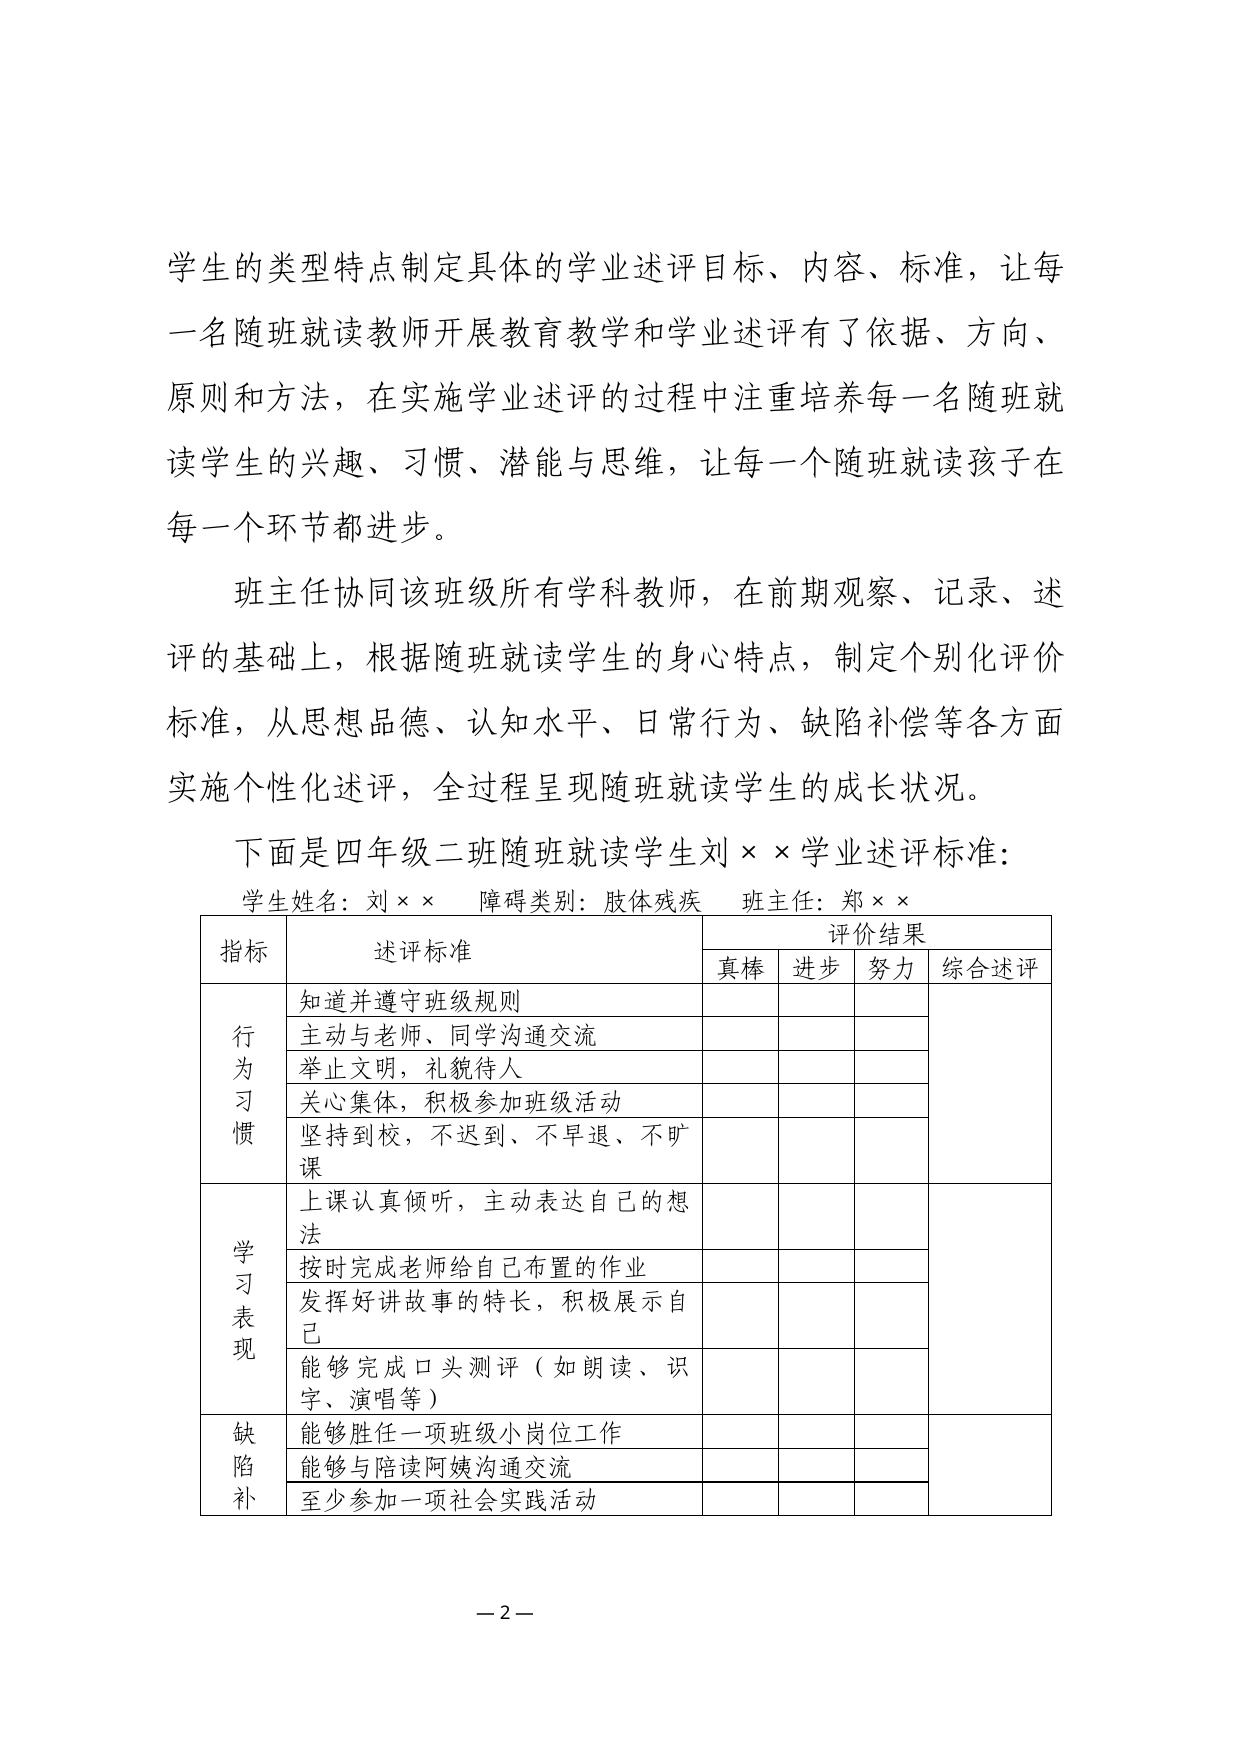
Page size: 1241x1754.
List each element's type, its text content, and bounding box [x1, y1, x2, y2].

table_cell [779, 1051, 854, 1083]
table_cell [703, 984, 778, 1016]
table_cell [779, 1084, 854, 1117]
table_cell [703, 1051, 778, 1083]
table_cell [779, 1483, 854, 1515]
text 学生姓名：刘×× 障碍类别：肢体残疾 班主任：郑×× [165, 883, 1087, 915]
table_cell 进步 [779, 950, 854, 982]
table_cell [779, 1349, 854, 1414]
table_cell 行 为 习 惯 [201, 984, 286, 1183]
table_cell [855, 1250, 928, 1282]
table_cell 举止文明，礼貌待人 [287, 1051, 702, 1083]
table_cell [855, 1283, 928, 1348]
table_cell 综合述评 [929, 950, 1051, 982]
table_cell [703, 1118, 778, 1183]
table_cell [779, 984, 854, 1016]
table_cell [929, 984, 1051, 1183]
table_cell 真棒 [703, 950, 778, 982]
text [165, 233, 1087, 558]
table_cell [779, 1250, 854, 1282]
table_cell 坚持到校，不迟到、不早退、不旷课 [287, 1118, 702, 1183]
table_cell 能够完成口头测评（如朗读、识字、演唱等） [287, 1349, 702, 1414]
table_cell [855, 1449, 928, 1481]
table_cell [703, 1415, 778, 1448]
table_header 评价结果 [703, 916, 1051, 949]
text 班主任协同该班级所有学科教师，在前期观察、记录、述评的基础上，根据随班就读学生的身心特点，制定个别化评价标准，从思想品德、认知水平、日常行为、缺陷补偿等各方面实施个性化述评，全过程呈现随班就读学生的成长状况。 [165, 558, 1087, 818]
table_cell [779, 1415, 854, 1448]
table_cell [703, 1283, 778, 1348]
table_cell [779, 1449, 854, 1481]
table_cell [703, 1483, 778, 1515]
table_cell [703, 1449, 778, 1481]
table_cell [703, 1349, 778, 1414]
table_cell 努力 [855, 950, 928, 982]
table_cell [703, 1084, 778, 1117]
table_cell [855, 984, 928, 1016]
table_cell 缺 陷 补 偿 [201, 1415, 286, 1515]
table_cell [929, 1184, 1051, 1414]
table_cell [855, 1184, 928, 1249]
table_cell [855, 1349, 928, 1414]
table_cell [855, 1051, 928, 1083]
table_cell 学 习 表 现 [201, 1184, 286, 1414]
table_cell [779, 1118, 854, 1183]
table_cell [855, 1415, 928, 1448]
table_cell [855, 1483, 928, 1515]
table_cell 能够与陪读阿姨沟通交流 [287, 1449, 702, 1481]
table_cell [703, 1184, 778, 1249]
table_cell [855, 1084, 928, 1117]
table_cell 知道并遵守班级规则 [287, 984, 702, 1016]
table_cell [779, 1017, 854, 1049]
table_cell 按时完成老师给自己布置的作业 [287, 1250, 702, 1282]
table_cell 发挥好讲故事的特长，积极展示自己 [287, 1283, 702, 1348]
table_header 述评标准 [287, 916, 702, 982]
table_cell 至少参加一项社会实践活动 [287, 1483, 702, 1515]
table_cell [779, 1184, 854, 1249]
table_cell [929, 1415, 1051, 1515]
table_header 指标 [201, 916, 286, 982]
table_cell [855, 1118, 928, 1183]
table_cell [703, 1250, 778, 1282]
text 下面是四年级二班随班就读学生刘××学业述评标准： [165, 818, 1087, 883]
table_cell [703, 1017, 778, 1049]
table_cell [855, 1017, 928, 1049]
table_cell 上课认真倾听，主动表达自己的想法 [287, 1184, 702, 1249]
table_cell 能够胜任一项班级小岗位工作 [287, 1415, 702, 1448]
table_cell 主动与老师、同学沟通交流 [287, 1017, 702, 1049]
table_cell 关心集体，积极参加班级活动 [287, 1084, 702, 1117]
table_cell [779, 1283, 854, 1348]
